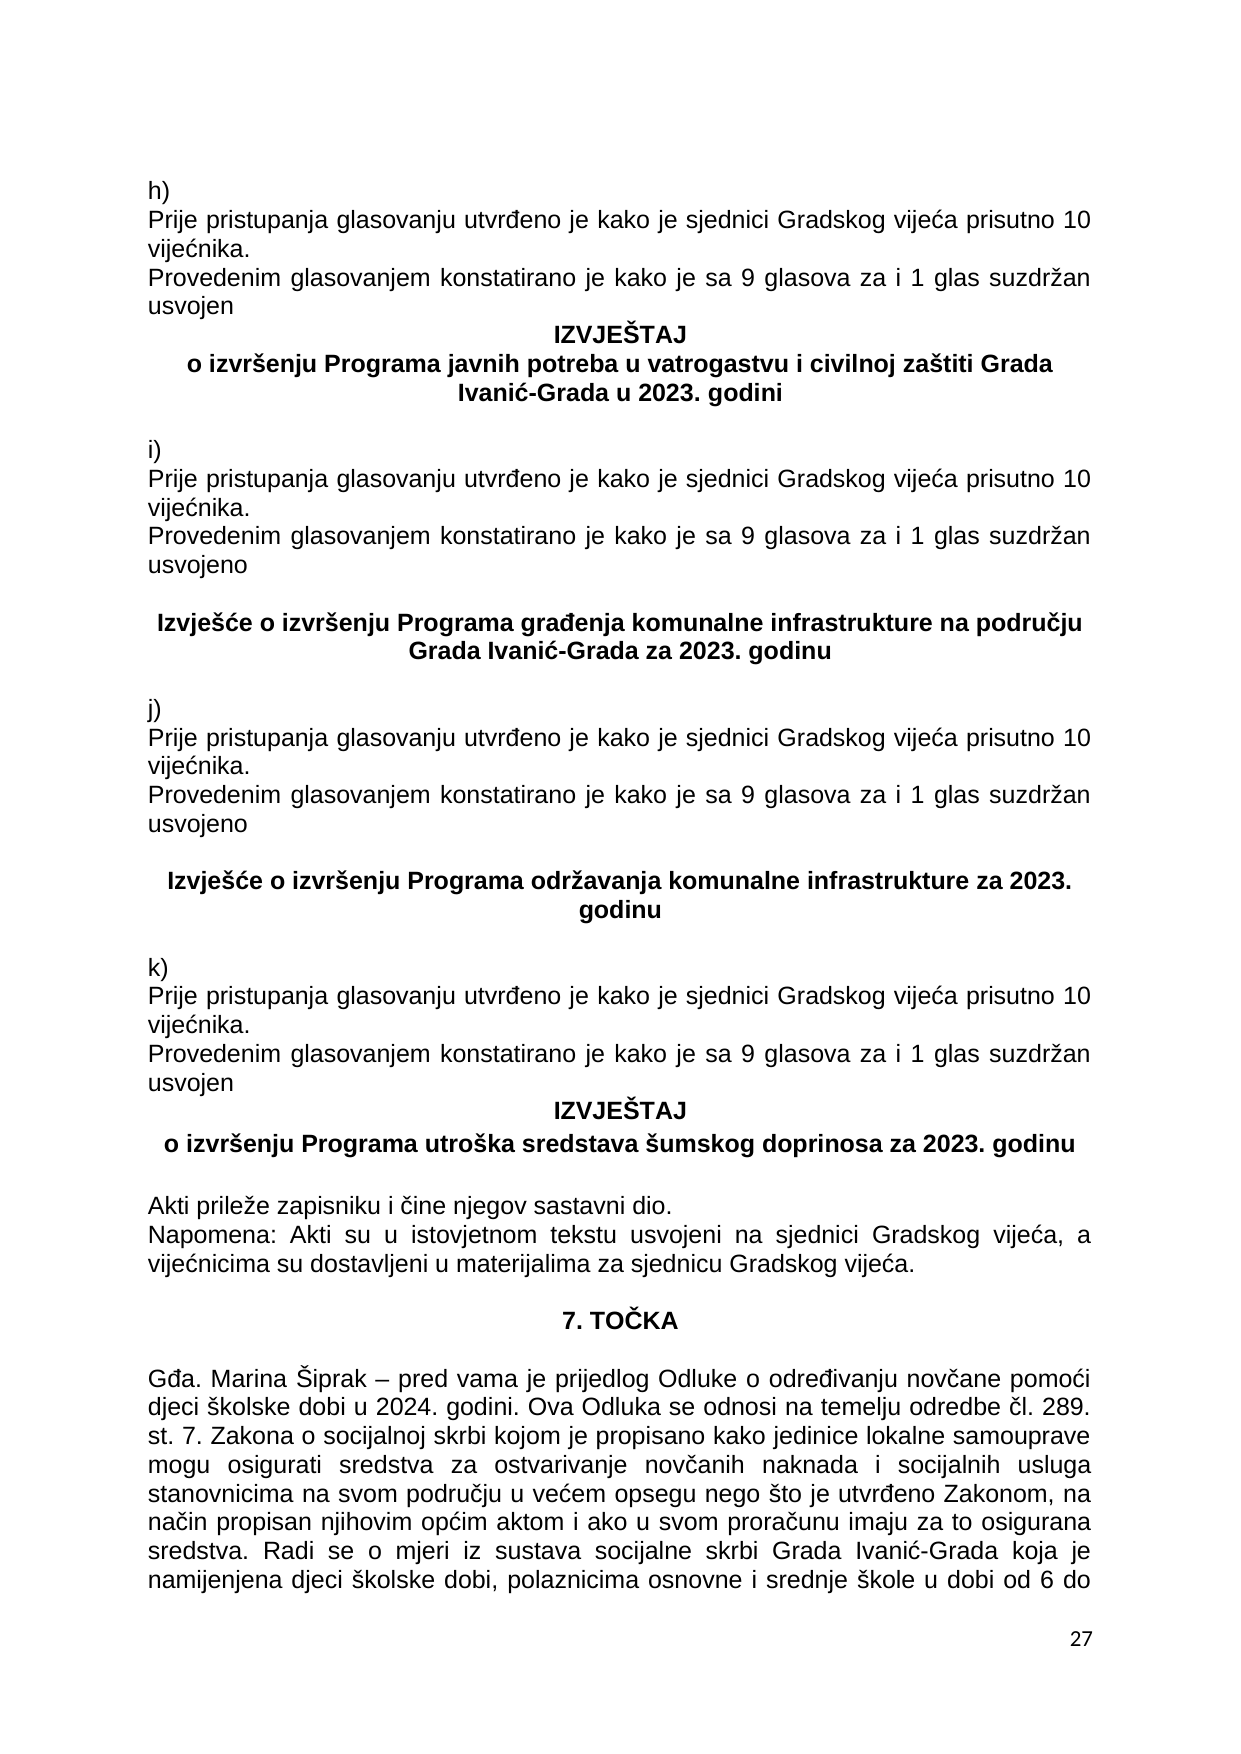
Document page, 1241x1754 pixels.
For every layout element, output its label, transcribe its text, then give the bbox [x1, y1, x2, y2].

text Provedenim glasovanjem konstatirano je kako je sa 9 glasova za i 1 glas suzdržan usvojen [148, 1039, 1093, 1096]
text Akti prileže zapisniku i čine njegov sastavni dio. [148, 1191, 1093, 1220]
text k) [148, 953, 1093, 981]
text Izvješće o izvršenju Programa održavanja komunalne infrastrukture za 2023. godinu [148, 866, 1093, 924]
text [148, 1364, 1093, 1594]
text Prije pristupanja glasovanju utvrđeno je kako je sjednici Gradskog vijeća prisutno 10 vijećnika. [148, 723, 1093, 780]
text o izvršenju Programa javnih potreba u vatrogastvu i civilnoj zaštiti Grada Ivanić-Grada u 2023. godini [148, 349, 1093, 406]
text Prije pristupanja glasovanju utvrđeno je kako je sjednici Gradskog vijeća prisutno 10 vijećnika. [148, 205, 1093, 263]
text j) [148, 694, 1093, 723]
text 7. TOČKA [148, 1306, 1093, 1335]
text IZVJEŠTAJ [148, 1096, 1093, 1125]
text o izvršenju Programa utroška sredstava šumskog doprinosa za 2023. godinu [148, 1129, 1093, 1158]
text Prije pristupanja glasovanju utvrđeno je kako je sjednici Gradskog vijeća prisutno 10 vijećnika. [148, 981, 1093, 1039]
text Provedenim glasovanjem konstatirano je kako je sa 9 glasova za i 1 glas suzdržan usvojeno [148, 521, 1093, 579]
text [148, 263, 1093, 320]
text h) [148, 176, 1093, 205]
text Napomena: Akti su u istovjetnom tekstu usvojeni na sjednici Gradskog vijeća, a vijećnicima su dostavljeni u materijalima za sjednicu Gradskog vijeća. [148, 1220, 1093, 1277]
text Prije pristupanja glasovanju utvrđeno je kako je sjednici Gradskog vijeća prisutno 10 vijećnika. [148, 464, 1093, 521]
text Izvješće o izvršenju Programa građenja komunalne infrastrukture na području Grada Ivanić-Grada za 2023. godinu [148, 608, 1093, 665]
text i) [148, 435, 1093, 464]
text Provedenim glasovanjem konstatirano je kako je sa 9 glasova za i 1 glas suzdržan usvojeno [148, 780, 1093, 838]
text IZVJEŠTAJ [148, 320, 1093, 349]
